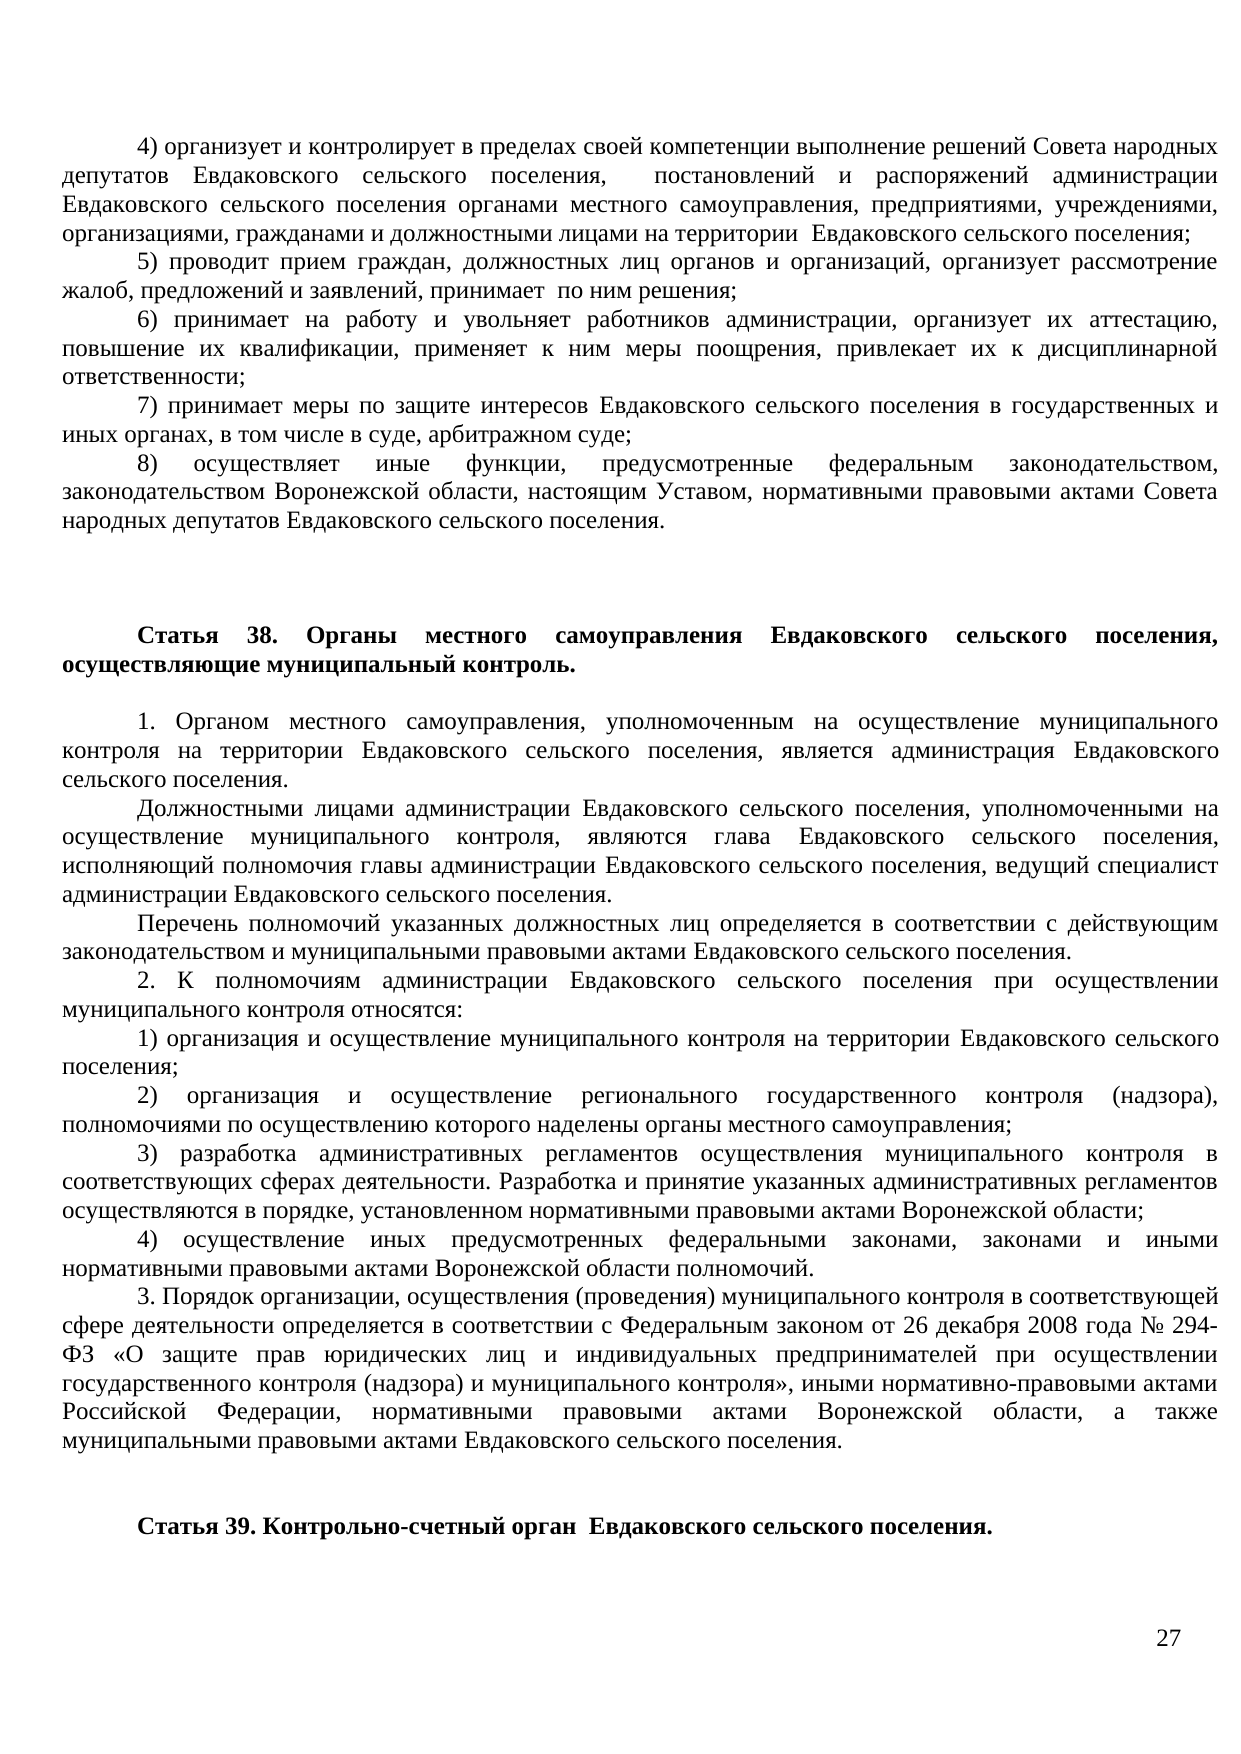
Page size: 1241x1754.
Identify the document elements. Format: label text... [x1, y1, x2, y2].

text 2. К полномочиям администрации Евдаковского сельского поселения при осуществлении муниципального контроля относятся: [62, 965, 1219, 1023]
text Статья 38. Органы местного самоуправления Евдаковского сельского поселения, осуществляющие муниципальный контроль. [62, 620, 1219, 678]
text 2) организация и осуществление регионального государственного контроля (надзора), полномочиями по осуществлению которого наделены органы местного самоуправления; [62, 1080, 1219, 1138]
text Должностными лицами администрации Евдаковского сельского поселения, уполномоченными на осуществление муниципального контроля, являются глава Евдаковского сельского поселения, исполняющий полномочия главы администрации Евдаковского сельского поселения, ведущий специалист администрации Евдаковского сельского поселения. [62, 793, 1219, 908]
text Перечень полномочий указанных должностных лиц определяется в соответствии с действующим законодательством и муниципальными правовыми актами Евдаковского сельского поселения. [62, 908, 1219, 965]
text 5) проводит прием граждан, должностных лиц органов и организаций, организует рассмотрение жалоб, предложений и заявлений, принимает по ним решения; [62, 246, 1219, 304]
text 6) принимает на работу и увольняет работников администрации, организует их аттестацию, повышение их квалификации, применяет к ним меры поощрения, привлекает их к дисциплинарной ответственности; [62, 304, 1219, 390]
text 3) разработка административных регламентов осуществления муниципального контроля в соответствующих сферах деятельности. Разработка и принятие указанных административных регламентов осуществляются в порядке, установленном нормативными правовыми актами Воронежской области; [62, 1138, 1219, 1224]
text 4) организует и контролирует в пределах своей компетенции выполнение решений Совета народных депутатов Евдаковского сельского поселения, постановлений и распоряжений администрации Евдаковского сельского поселения органами местного самоуправления, предприятиями, учреждениями, организациями, гражданами и должностными лицами на территории Евдаковского сельского поселения; [62, 131, 1219, 246]
text 3. Порядок организации, осуществления (проведения) муниципального контроля в соответствующей сфере деятельности определяется в соответствии с Федеральным законом от 26 декабря 2008 года № 294-ФЗ «О защите прав юридических лиц и индивидуальных предпринимателей при осуществлении государственного контроля (надзора) и муниципального контроля», иными нормативно-правовыми актами Российской Федерации, нормативными правовыми актами Воронежской области, а также муниципальными правовыми актами Евдаковского сельского поселения. [62, 1281, 1219, 1454]
text Статья 39. Контрольно-счетный орган Евдаковского сельского поселения. [62, 1511, 1219, 1540]
text 7) принимает меры по защите интересов Евдаковского сельского поселения в государственных и иных органах, в том числе в суде, арбитражном суде; [62, 390, 1219, 448]
text 1) организация и осуществление муниципального контроля на территории Евдаковского сельского поселения; [62, 1023, 1219, 1080]
text 4) осуществление иных предусмотренных федеральными законами, законами и иными нормативными правовыми актами Воронежской области полномочий. [62, 1224, 1219, 1281]
text 1. Органом местного самоуправления, уполномоченным на осуществление муниципального контроля на территории Евдаковского сельского поселения, является администрация Евдаковского сельского поселения. [62, 706, 1219, 793]
text 8) осуществляет иные функции, предусмотренные федеральным законодательством, законодательством Воронежской области, настоящим Уставом, нормативными правовыми актами Совета народных депутатов Евдаковского сельского поселения. [62, 448, 1219, 534]
